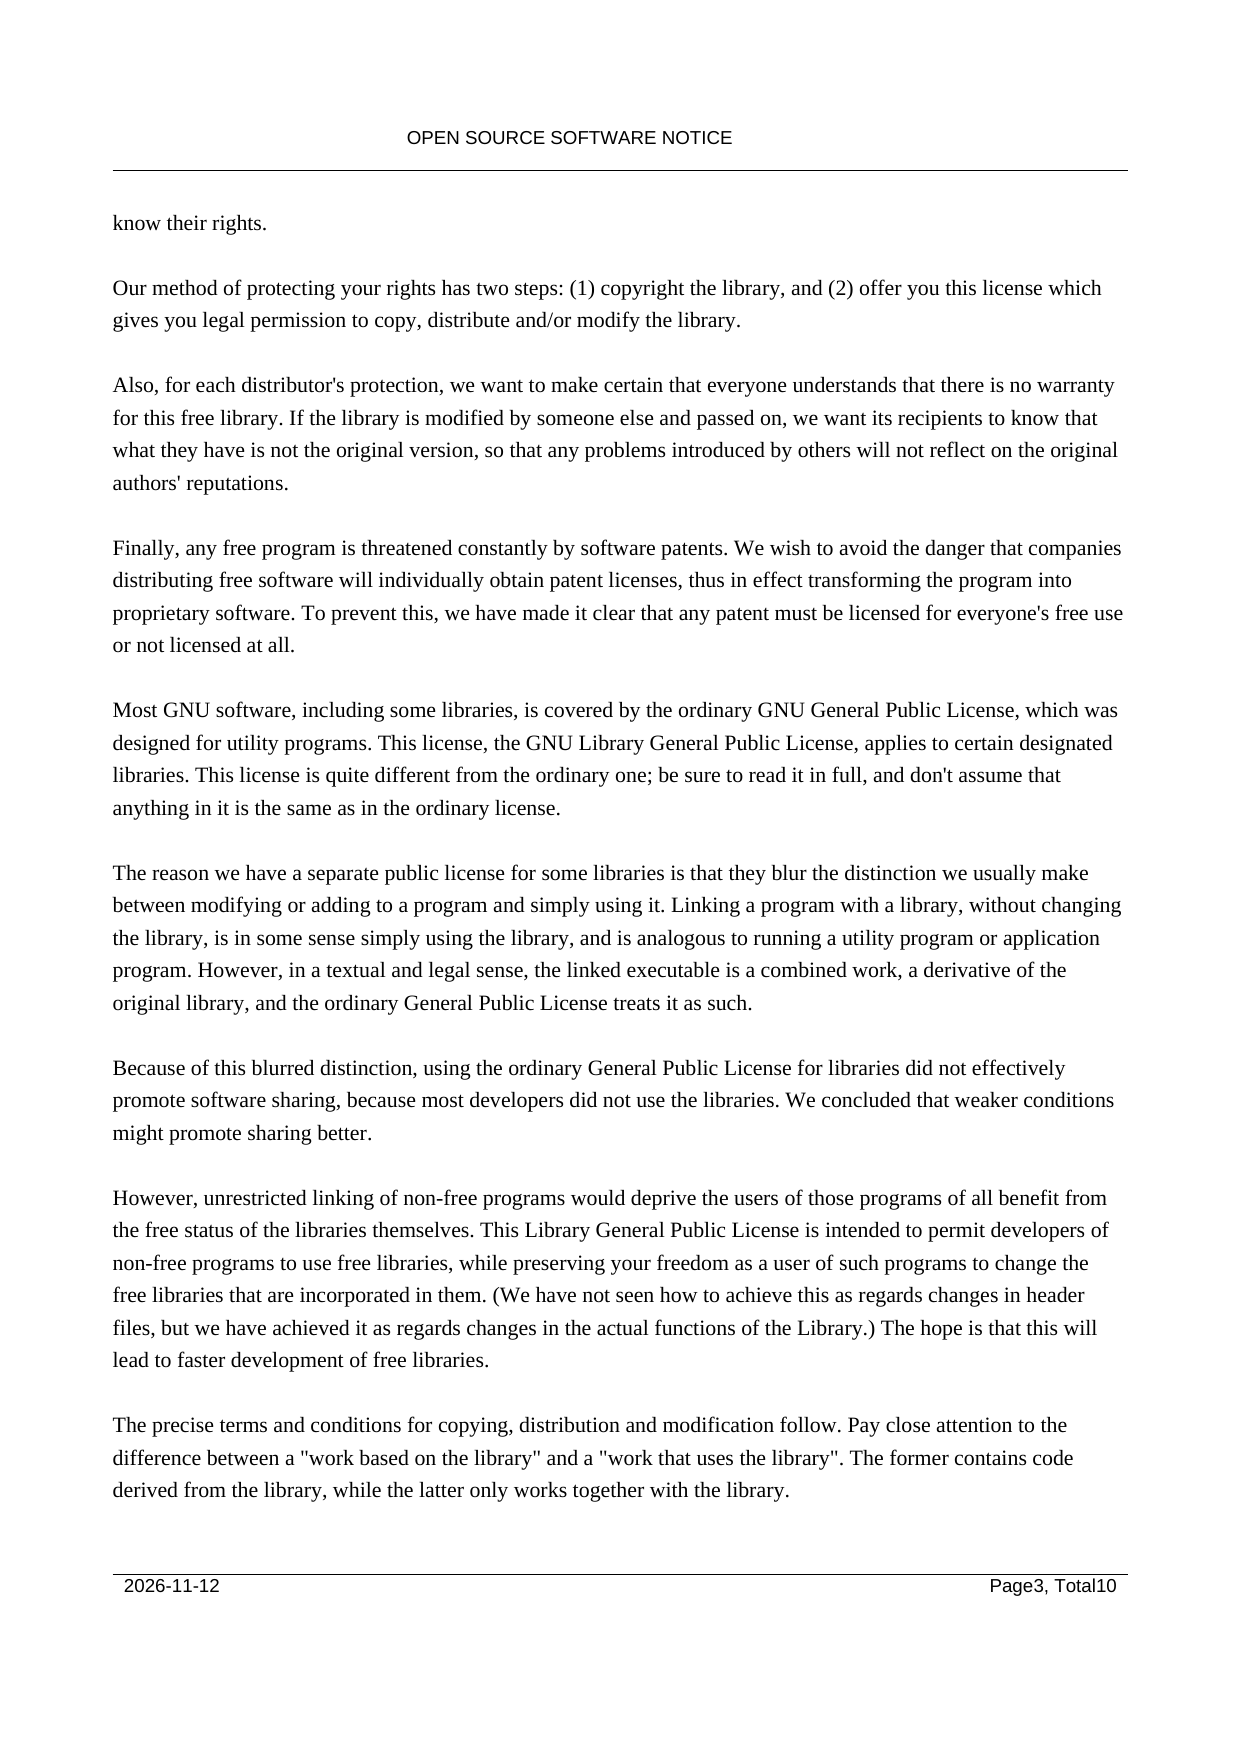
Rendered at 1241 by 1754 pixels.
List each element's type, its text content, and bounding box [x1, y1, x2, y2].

text However, unrestricted linking of non-free programs would deprive the users of those programs of all benefit from the free status of the libraries themselves. This Library General Public License is intended to permit developers of non-free programs to use free libraries, while preserving your freedom as a user of such programs to change the free libraries that are incorporated in them. (We have not seen how to achieve this as regards changes in header files, but we have achieved it as regards changes in the actual functions of the Library.) The hope is that this will lead to faster development of free libraries. [112, 1181, 1128, 1376]
text The precise terms and conditions for copying, distribution and modification follow. Pay close attention to the difference between a "work based on the library" and a "work that uses the library". The former contains code derived from the library, while the latter only works together with the library. [112, 1409, 1128, 1506]
text Most GNU software, including some libraries, is covered by the ordinary GNU General Public License, which was designed for utility programs. This license, the GNU Library General Public License, applies to certain designated libraries. This license is quite different from the ordinary one; be sure to read it in full, and don't assume that anything in it is the same as in the ordinary license. [112, 694, 1128, 824]
text Finally, any free program is threatened constantly by software patents. We wish to avoid the danger that companies distributing free software will individually obtain patent licenses, thus in effect transforming the program into proprietary software. To prevent this, we have made it clear that any patent must be licensed for everyone's free use or not licensed at all. [112, 531, 1128, 661]
text Our method of protecting your rights has two steps: (1) copyright the library, and (2) offer you this license which gives you legal permission to copy, distribute and/or modify the library. [112, 271, 1128, 336]
text The reason we have a separate public license for some libraries is that they blur the distinction we usually make between modifying or adding to a program and simply using it. Linking a program with a library, without changing the library, is in some sense simply using the library, and is analogous to running a utility program or application program. However, in a textual and legal sense, the linked executable is a combined work, a derivative of the original library, and the ordinary General Public License treats it as such. [112, 856, 1128, 1019]
text Also, for each distributor's protection, we want to make certain that everyone understands that there is no warranty for this free library. If the library is modified by someone else and passed on, we want its recipients to know that what they have is not the original version, so that any problems introduced by others will not reflect on the original authors' reputations. [112, 369, 1128, 499]
text Because of this blurred distinction, using the ordinary General Public License for libraries did not effectively promote software sharing, because most developers did not use the libraries. We concluded that weaker conditions might promote sharing better. [112, 1051, 1128, 1149]
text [112, 206, 1128, 239]
